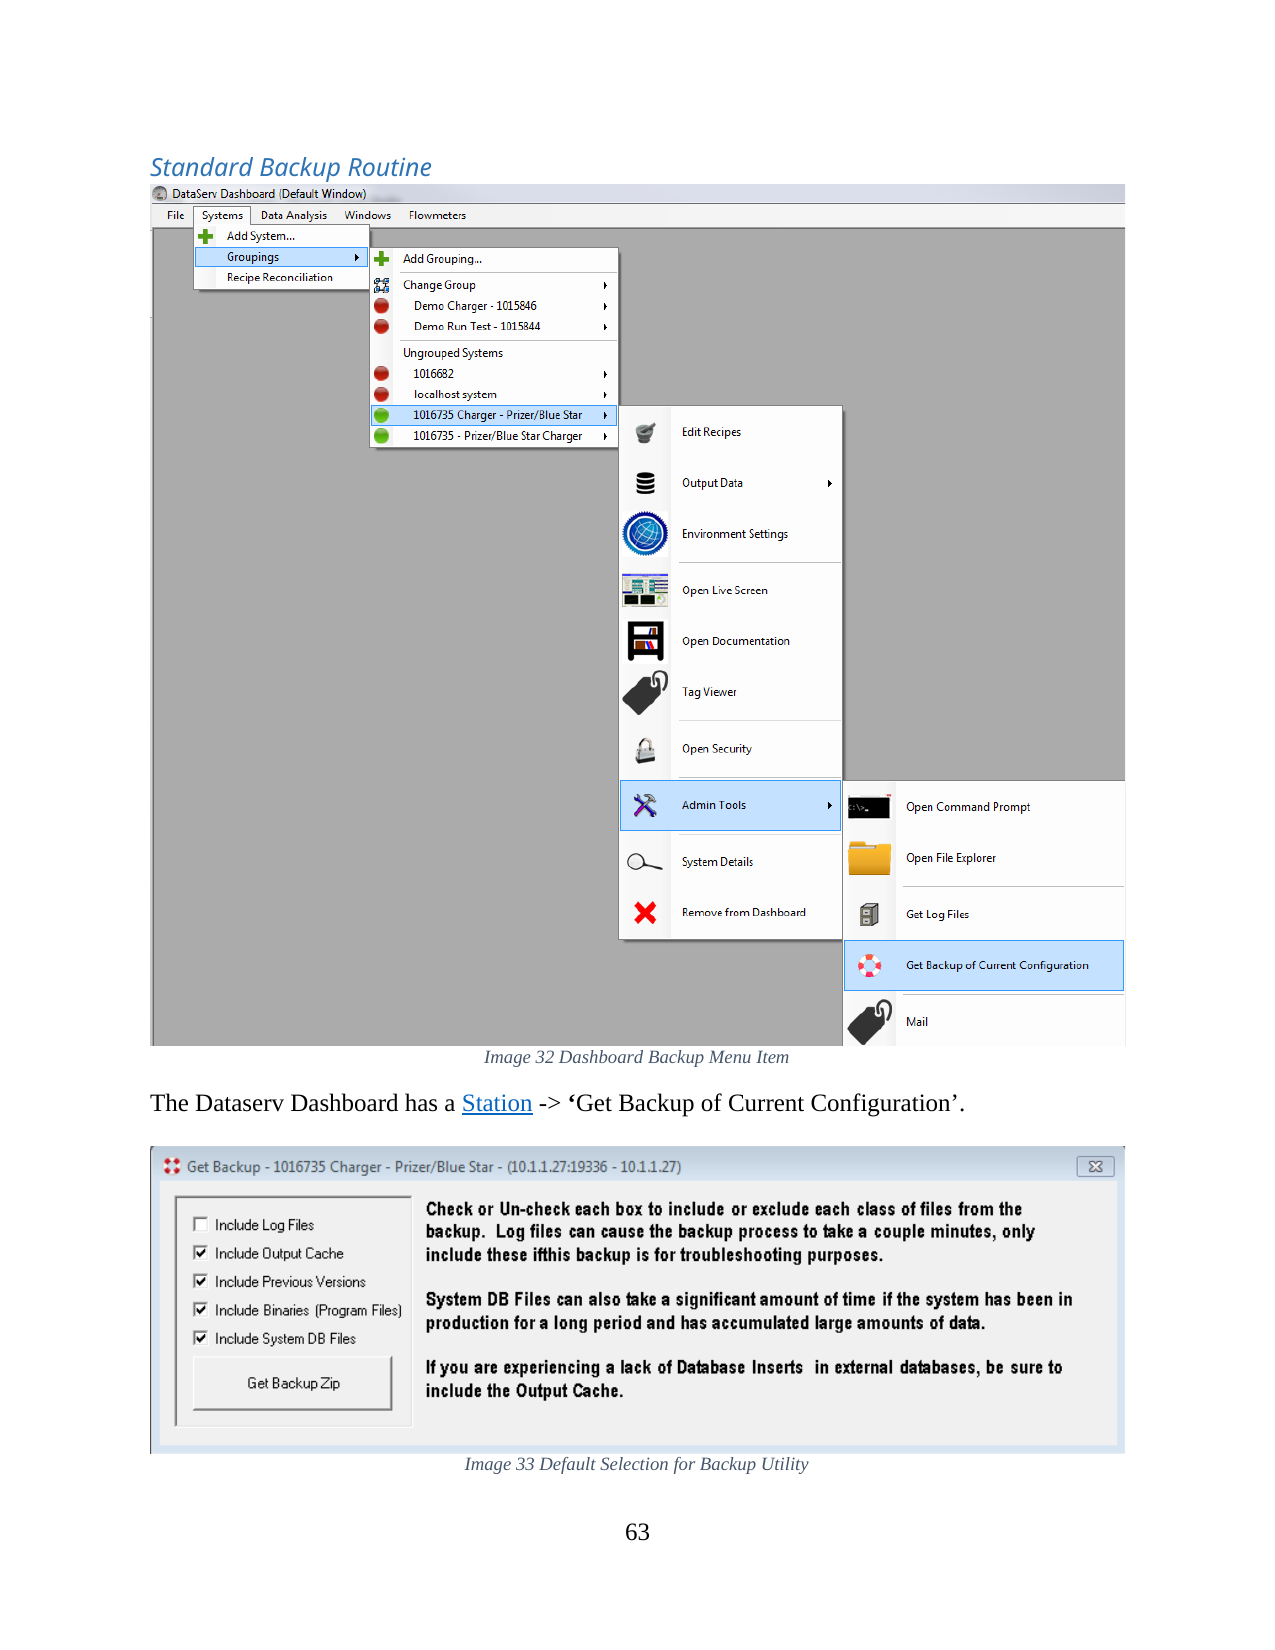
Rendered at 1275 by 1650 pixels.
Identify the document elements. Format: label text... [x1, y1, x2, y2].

picture [150, 184, 1125, 1046]
text Image 33 Default Selection for Backup Utility [150, 1454, 1125, 1475]
picture [150, 1146, 1125, 1454]
text The Dataserv Dashboard has a Station -> ‘Get Backup of Current Configuration’. [150, 1088, 1125, 1117]
text Image 32 Dashboard Backup Menu Item [150, 1046, 1125, 1068]
subtitle Standard Backup Routine [150, 150, 1125, 184]
